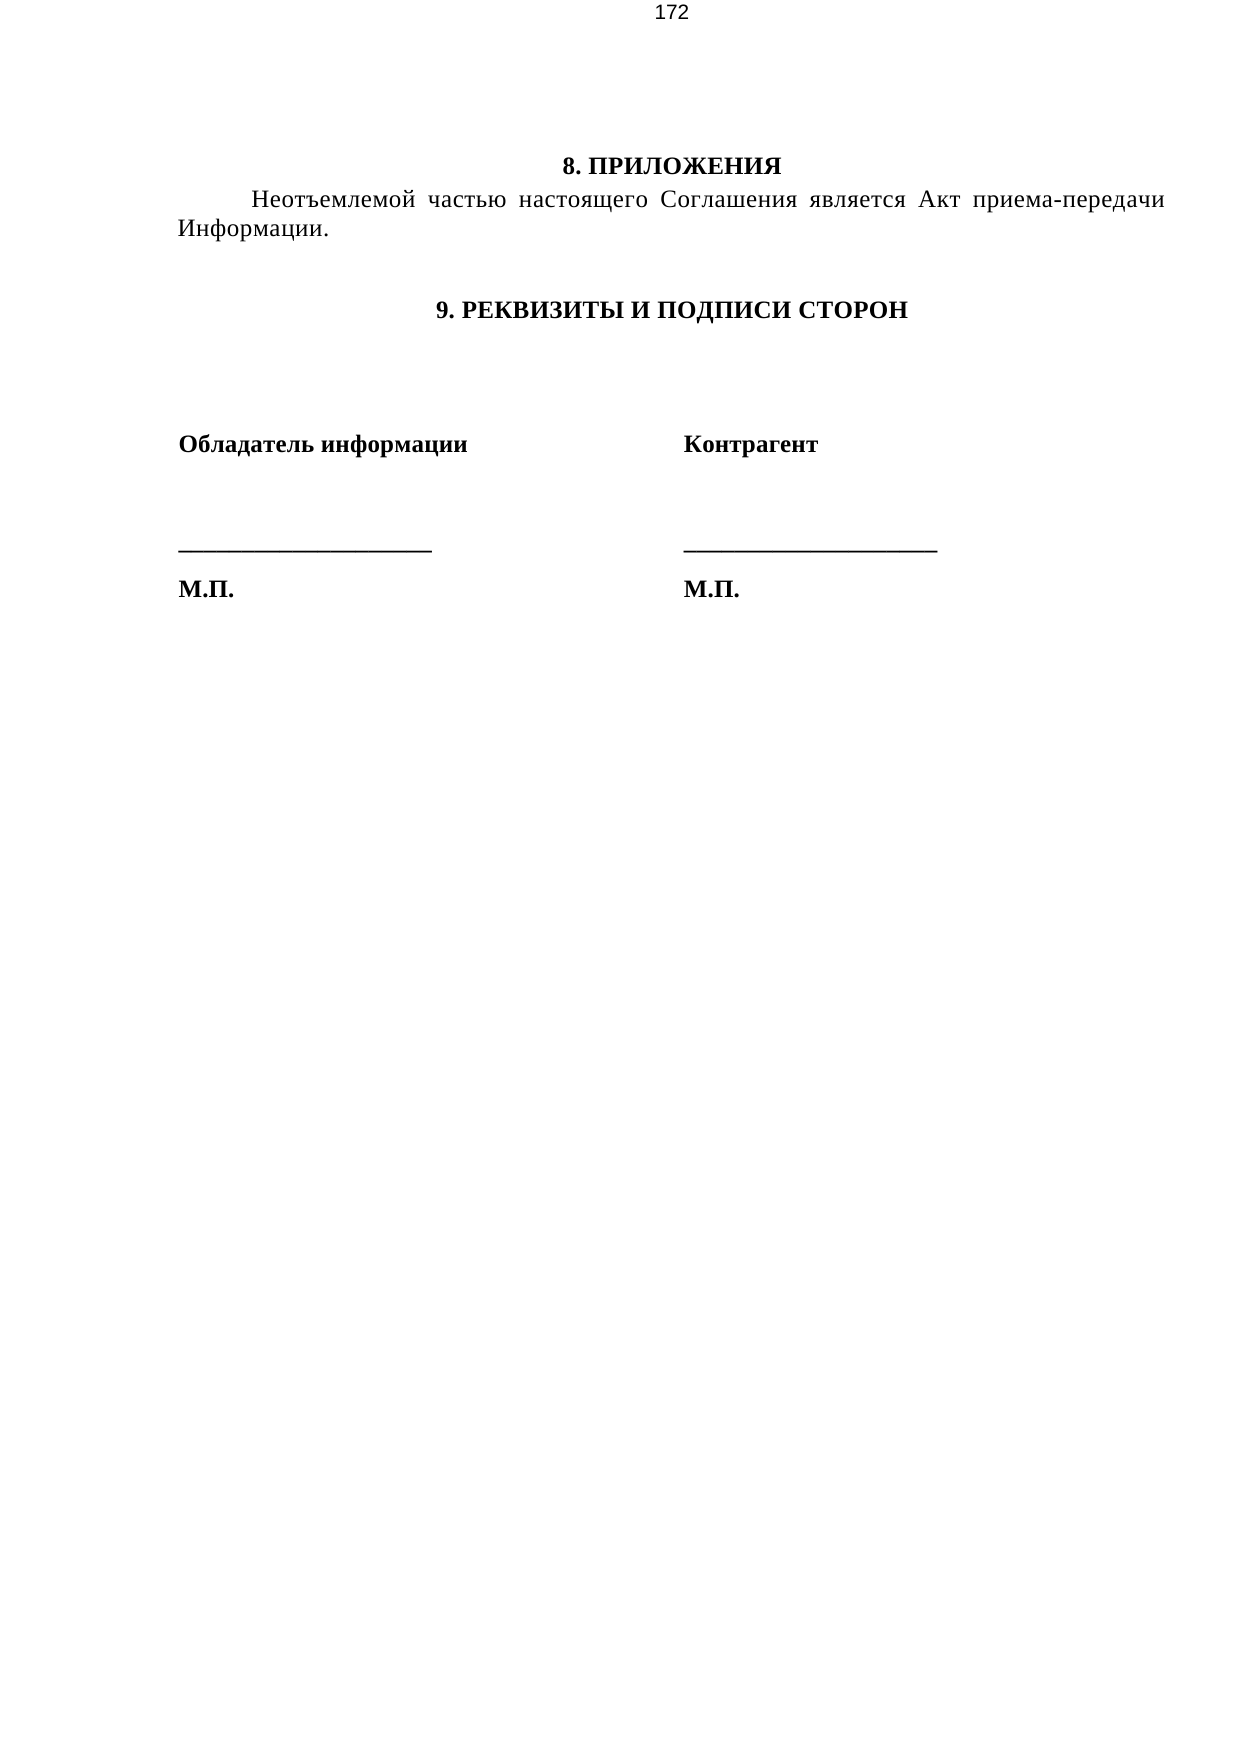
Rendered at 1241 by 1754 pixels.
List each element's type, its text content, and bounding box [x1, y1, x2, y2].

text 8. ПРИЛОЖЕНИЯ [178, 151, 1166, 180]
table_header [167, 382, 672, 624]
text 9. РЕКВИЗИТЫ И ПОДПИСИ СТОРОН [178, 295, 1166, 323]
text Неотъемлемой частью настоящего Соглашения является Акт приема-передачи Информации. [177, 184, 1166, 242]
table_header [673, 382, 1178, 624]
